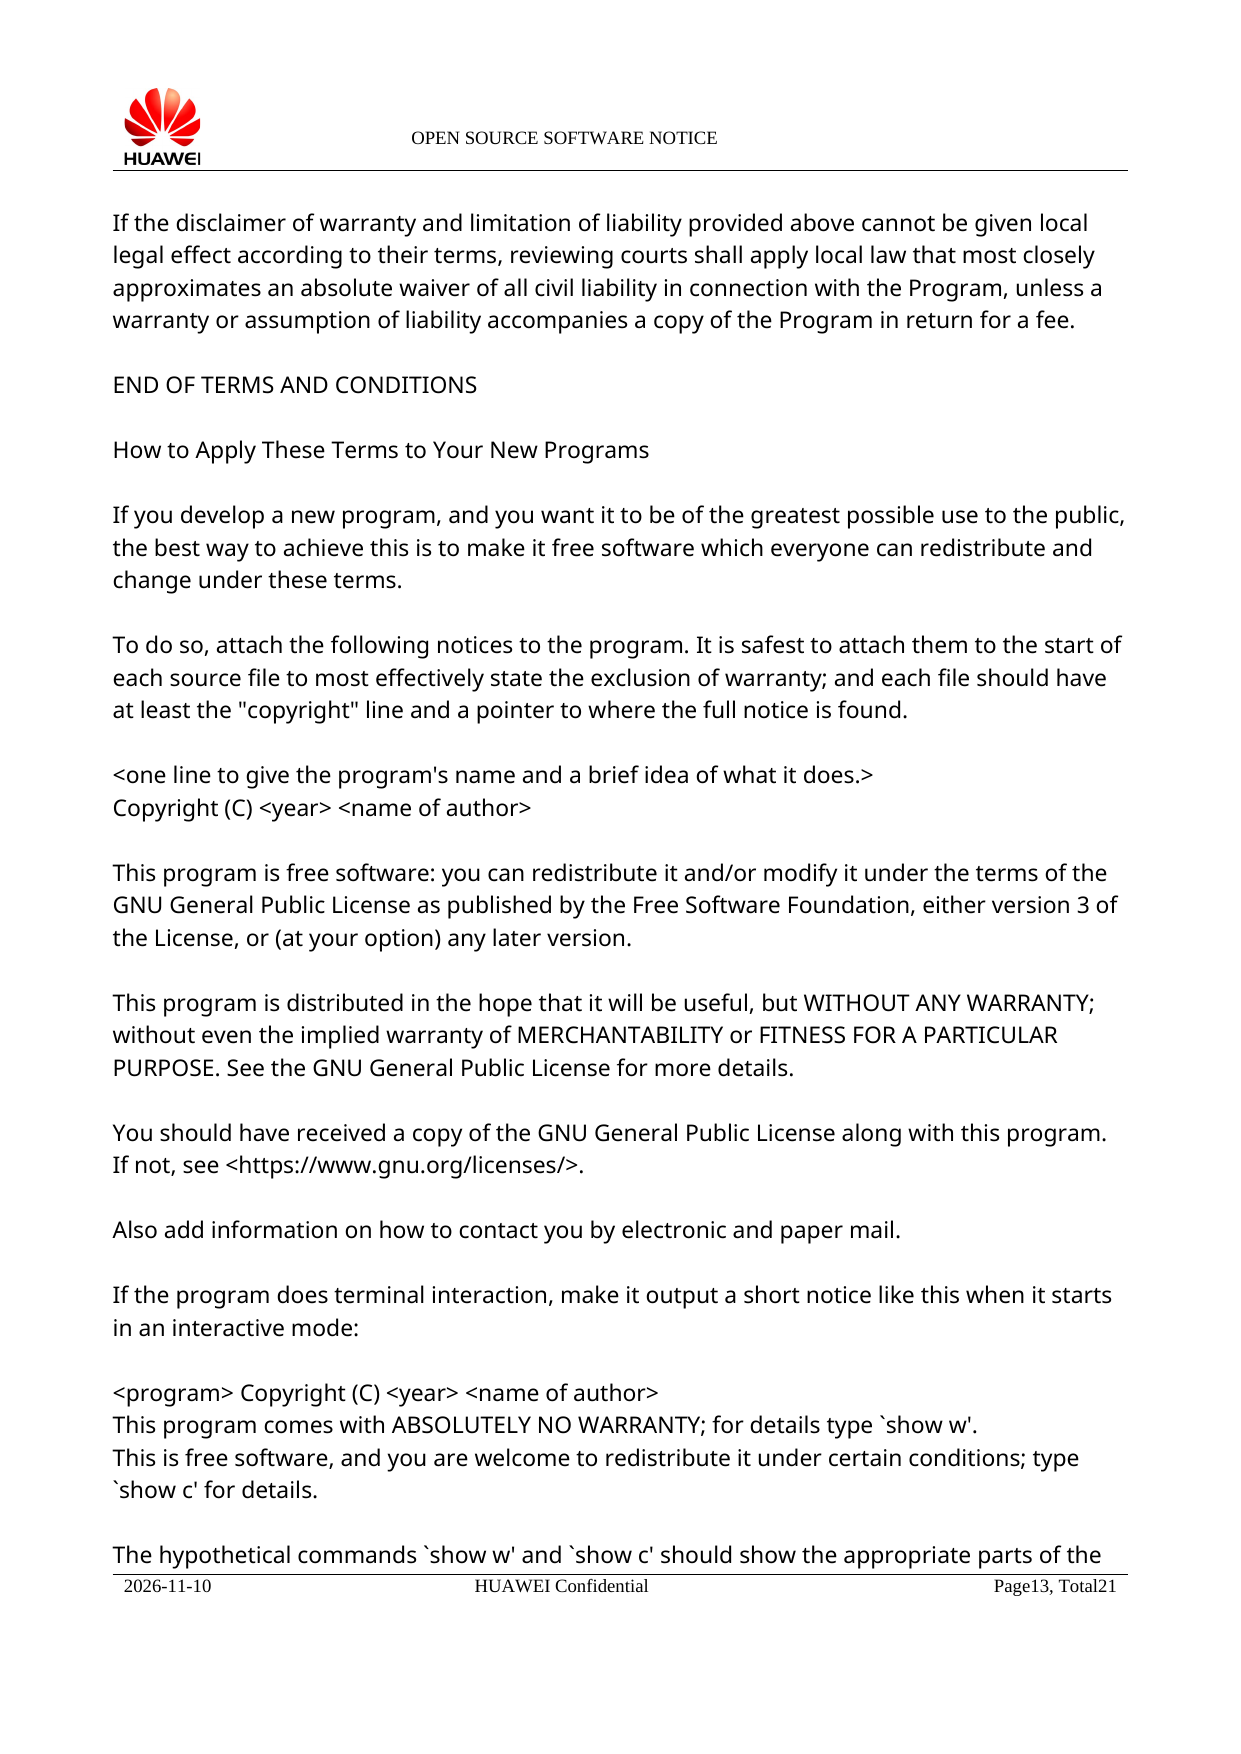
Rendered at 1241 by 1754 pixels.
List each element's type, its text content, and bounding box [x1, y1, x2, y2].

text You should have received a copy of the GNU General Public License along with this program. If not, see <https://www.gnu.org/licenses/>. [112, 1116, 1128, 1181]
text This program is distributed in the hope that it will be useful, but WITHOUT ANY WARRANTY; without even the implied warranty of MERCHANTABILITY or FITNESS FOR A PARTICULAR PURPOSE. See the GNU General Public License for more details. [112, 986, 1128, 1084]
text This program is free software: you can redistribute it and/or modify it under the terms of the GNU General Public License as published by the Free Software Foundation, either version 3 of the License, or (at your option) any later version. [112, 856, 1128, 954]
text How to Apply These Terms to Your New Programs [112, 434, 1128, 466]
text Also add information on how to contact you by electronic and paper mail. [112, 1214, 1128, 1246]
text If you develop a new program, and you want it to be of the greatest possible use to the public, the best way to achieve this is to make it free software which everyone can redistribute and change under these terms. [112, 499, 1128, 596]
text This is free software, and you are welcome to redistribute it under certain conditions; type `show c' for details. [112, 1441, 1128, 1506]
text This program comes with ABSOLUTELY NO WARRANTY; for details type `show w'. [112, 1409, 1128, 1441]
text If the disclaimer of warranty and limitation of liability provided above cannot be given local legal effect according to their terms, reviewing courts shall apply local law that most closely approximates an absolute waiver of all civil liability in connection with the Program, unless a warranty or assumption of liability accompanies a copy of the Program in return for a fee. [112, 206, 1128, 336]
text If the program does terminal interaction, make it output a short notice like this when it starts in an interactive mode: [112, 1279, 1128, 1344]
text <one line to give the program's name and a brief idea of what it does.> [112, 759, 1128, 791]
text To do so, attach the following notices to the program. It is safest to attach them to the start of each source file to most effectively state the exclusion of warranty; and each file should have at least the "copyright" line and a pointer to where the full notice is found. [112, 629, 1128, 726]
picture [124, 88, 201, 165]
text <program> Copyright (C) <year> <name of author> [112, 1376, 1128, 1409]
text Copyright (C) <year> <name of author> [112, 791, 1128, 824]
text END OF TERMS AND CONDITIONS [112, 369, 1128, 401]
